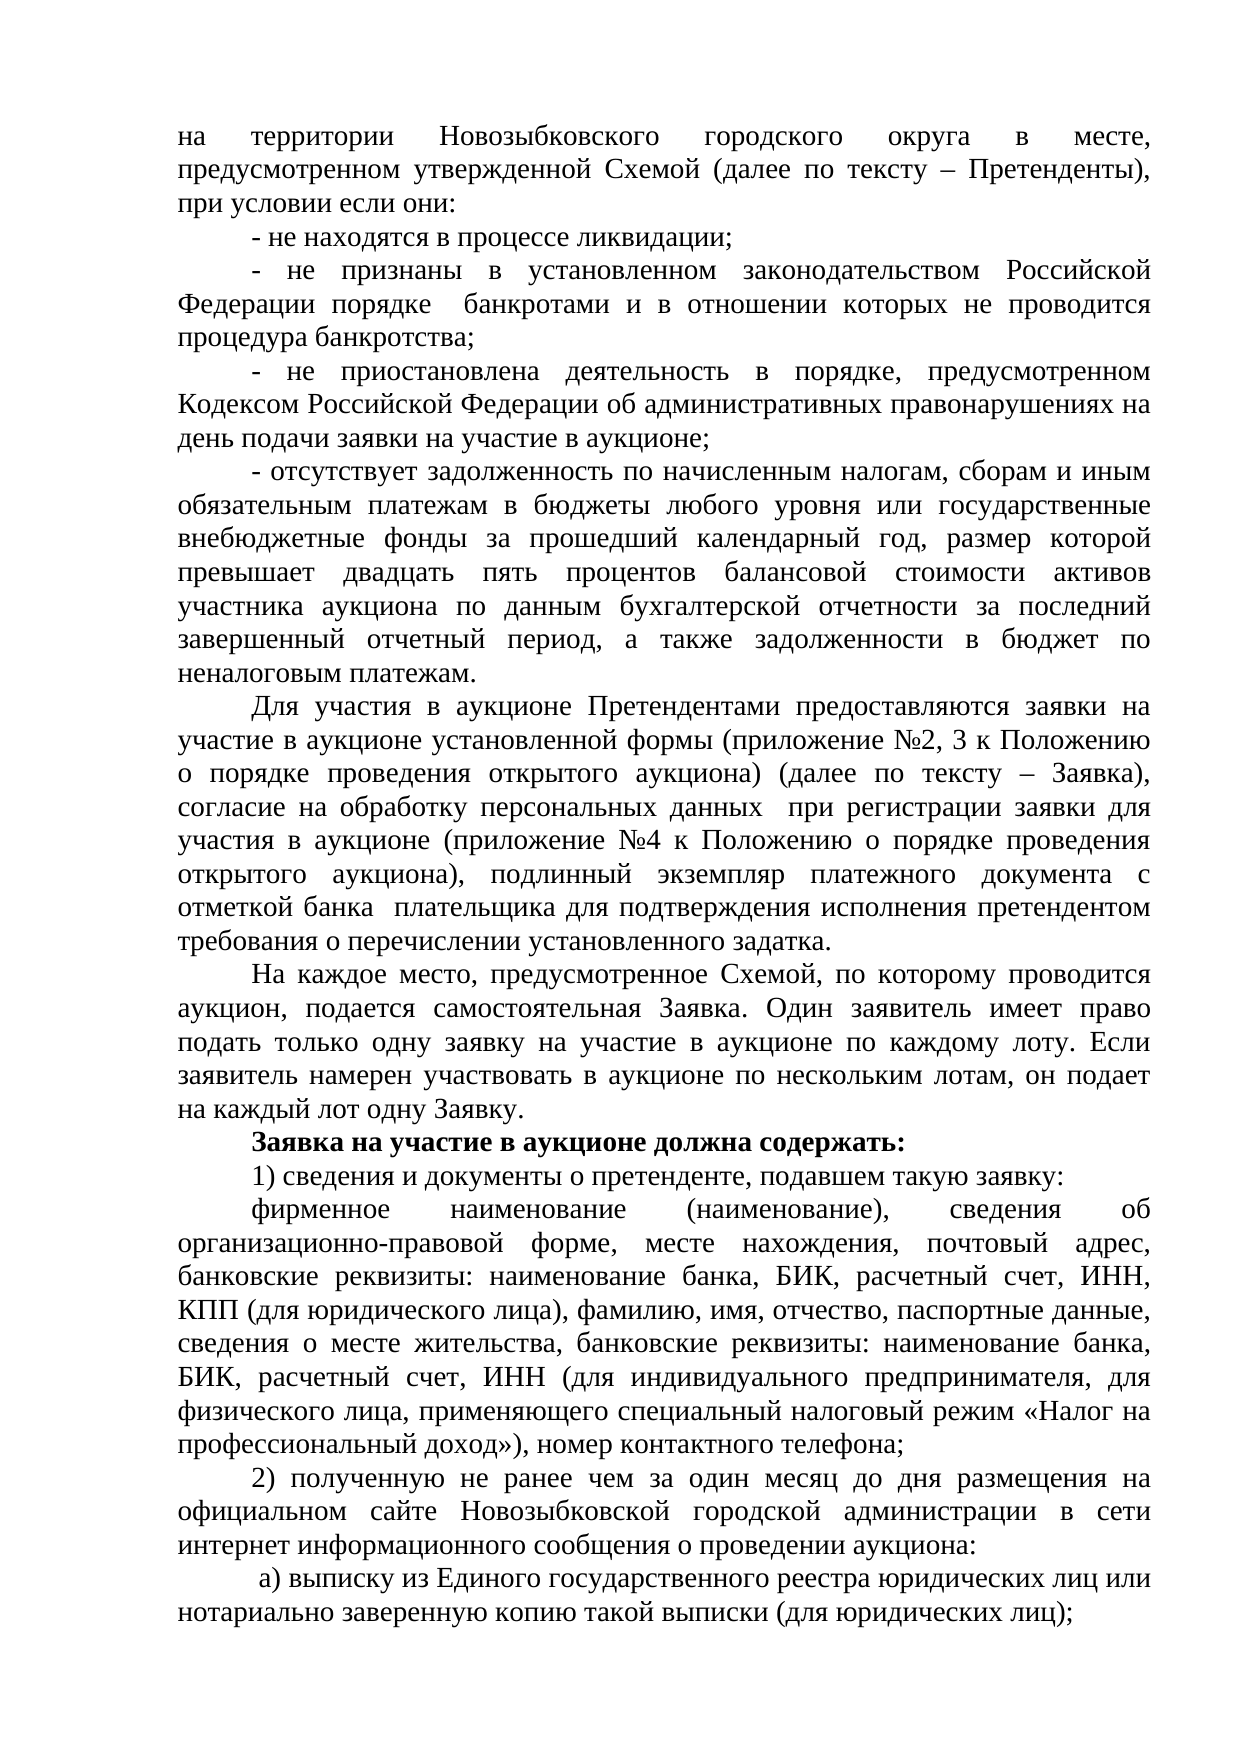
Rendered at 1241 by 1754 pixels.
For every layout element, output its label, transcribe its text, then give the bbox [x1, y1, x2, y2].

text Для участия в аукционе Претендентами предоставляются заявки на участие в аукционе установленной формы (приложение №2, 3 к Положению о порядке проведения открытого аукциона) (далее по тексту – Заявка), согласие на обработку персональных данных при регистрации заявки для участия в аукционе (приложение №4 к Положению о порядке проведения открытого аукциона), подлинный экземпляр платежного документа с отметкой банка плательщика для подтверждения исполнения претендентом требования о перечислении установленного задатка. [177, 688, 1152, 957]
text - отсутствует задолженность по начисленным налогам, сборам и иным обязательным платежам в бюджеты любого уровня или государственные внебюджетные фонды за прошедший календарный год, размер которой превышает двадцать пять процентов балансовой стоимости активов участника аукциона по данным бухгалтерской отчетности за последний завершенный отчетный период, а также задолженности в бюджет по неналоговым платежам. [177, 453, 1152, 688]
text а) выписку из Единого государственного реестра юридических лиц или нотариально заверенную копию такой выписки (для юридических лиц); [177, 1560, 1152, 1627]
text - не признаны в установленном законодательством Российской Федерации порядке банкротами и в отношении которых не проводится процедура банкротства; [177, 252, 1152, 353]
text 2) полученную не ранее чем за один месяц до дня размещения на официальном сайте Новозыбковской городской администрации в сети интернет информационного сообщения о проведении аукциона: [177, 1460, 1152, 1560]
text На каждое место, предусмотренное Схемой, по которому проводится аукцион, подается самостоятельная Заявка. Один заявитель имеет право подать только одну заявку на участие в аукционе по каждому лоту. Если заявитель намерен участвовать в аукционе по нескольким лотам, он подает на каждый лот одну Заявку. [177, 957, 1152, 1124]
text - не приостановлена деятельность в порядке, предусмотренном Кодексом Российской Федерации об административных правонарушениях на день подачи заявки на участие в аукционе; [177, 353, 1152, 453]
text 1) сведения и документы о претенденте, подавшем такую заявку: [177, 1158, 1152, 1191]
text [177, 118, 1152, 219]
text - не находятся в процессе ликвидации; [177, 219, 1152, 252]
text Заявка на участие в аукционе должна содержать: [177, 1124, 1152, 1158]
text фирменное наименование (наименование), сведения об организационно-правовой форме, месте нахождения, почтовый адрес, банковские реквизиты: наименование банка, БИК, расчетный счет, ИНН, КПП (для юридического лица), фамилию, имя, отчество, паспортные данные, сведения о месте жительства, банковские реквизиты: наименование банка, БИК, расчетный счет, ИНН (для индивидуального предпринимателя, для физического лица, применяющего специальный налоговый режим «Налог на профессиональный доход»), номер контактного телефона; [177, 1191, 1152, 1460]
